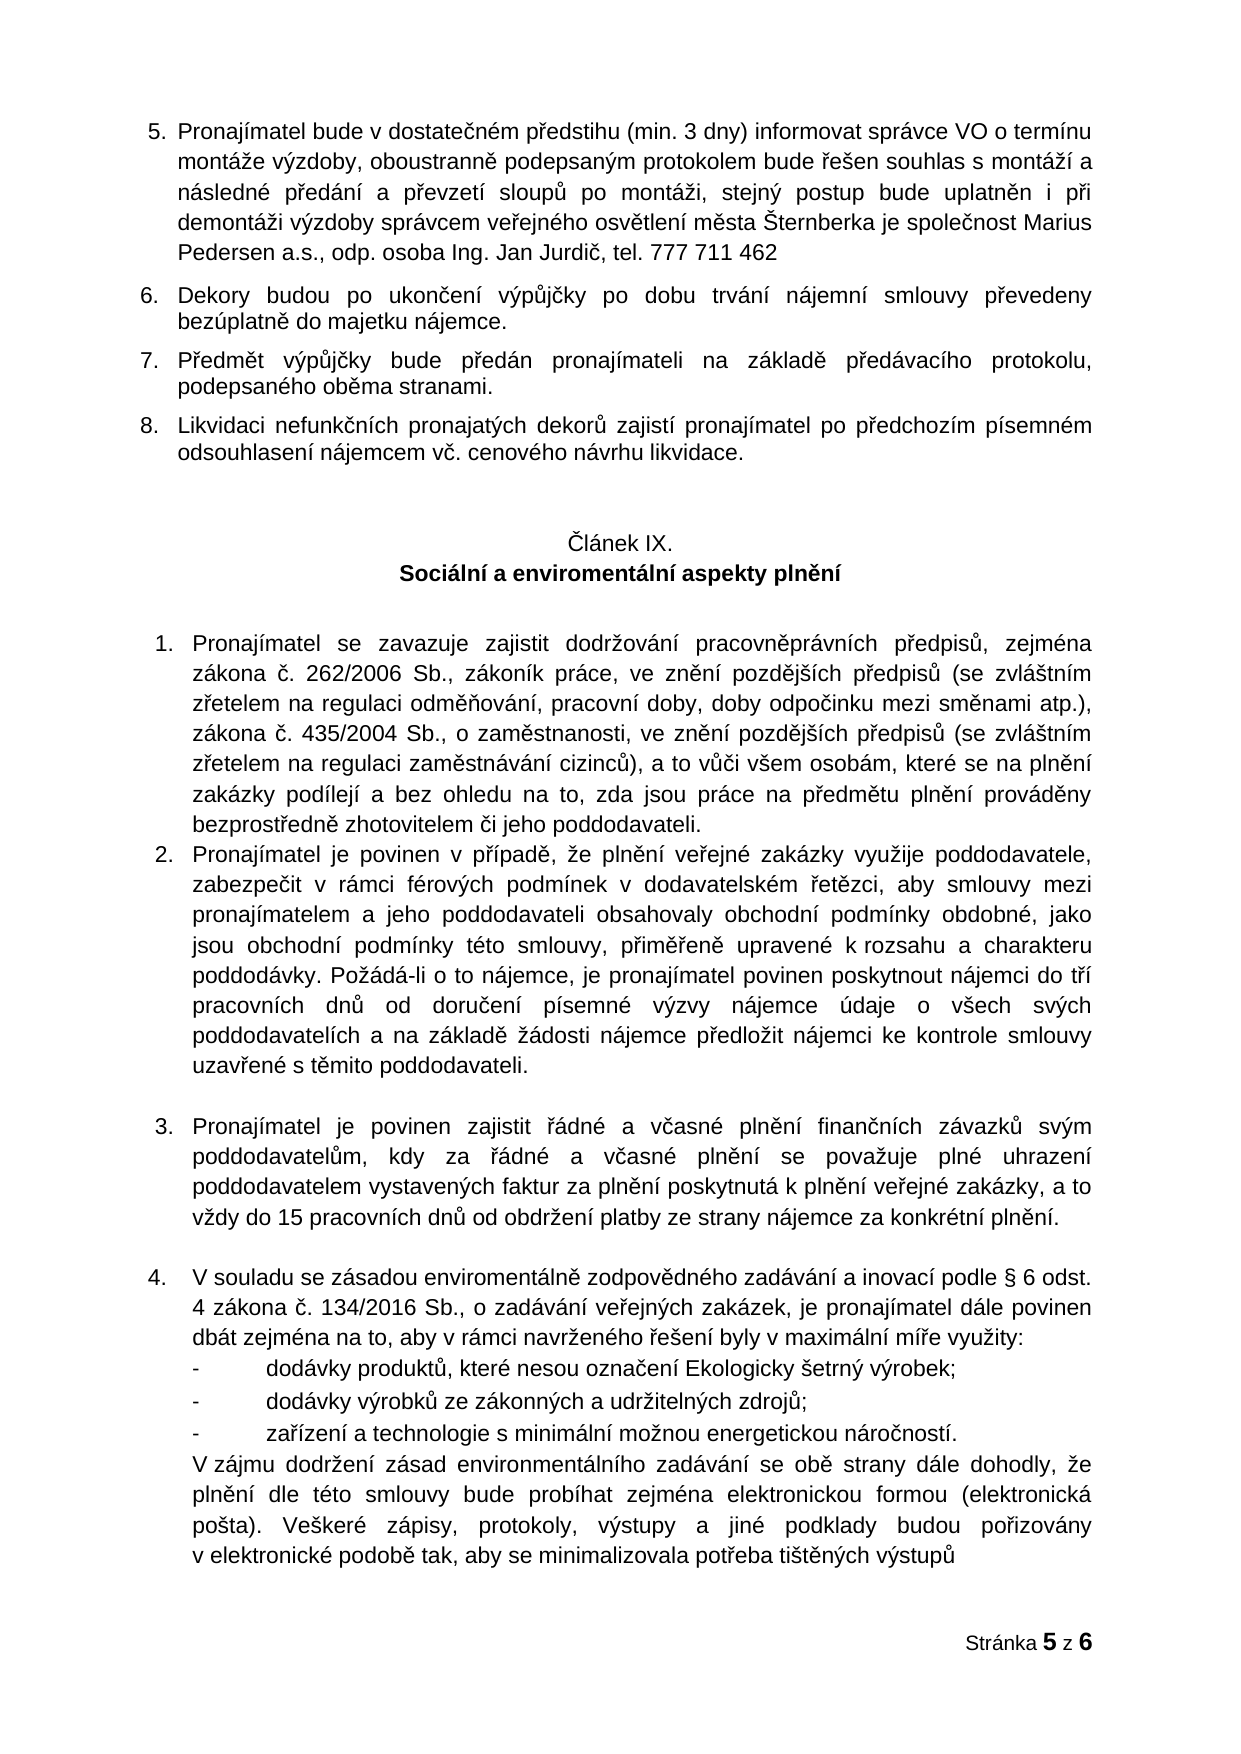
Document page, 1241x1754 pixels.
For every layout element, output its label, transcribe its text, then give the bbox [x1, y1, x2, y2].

list Likvidaci nefunkčních pronajatých dekorů zajistí pronajímatel po předchozím písemném odsouhlasení nájemcem vč. cenového návrhu likvidace. [140, 412, 1092, 465]
list V zájmu dodržení zásad environmentálního zadávání se obě strany dále dohodly, že plnění dle této smlouvy bude probíhat zejména elektronickou formou (elektronická pošta). Veškeré zápisy, protokoly, výstupy a jiné podklady budou pořizovány v elektronické podobě tak, aby se minimalizovala potřeba tištěných výstupů [192, 1451, 1092, 1568]
text Sociální a enviromentální aspekty plnění [148, 560, 1092, 587]
list Pronajímatel se zavazuje zajistit dodržování pracovněprávních předpisů, zejména zákona č. 262/2006 Sb., zákoník práce, ve znění pozdějších předpisů (se zvláštním zřetelem na regulaci odměňování, pracovní doby, doby odpočinku mezi směnami atp.), zákona č. 435/2004 Sb., o zaměstnanosti, ve znění pozdějších předpisů (se zvláštním zřetelem na regulaci zaměstnávání cizinců), a to vůči všem osobám, které se na plnění zakázky podílejí a bez ohledu na to, zda jsou práce na předmětu plnění prováděny bezprostředně zhotovitelem či jeho poddodavateli. [154, 629, 1092, 837]
list dodávky výrobků ze zákonných a udržitelných zdrojů; [192, 1387, 1092, 1415]
list Předmět výpůjčky bude předán pronajímateli na základě předávacího protokolu, podepsaného oběma stranami. [140, 347, 1092, 399]
list V souladu se zásadou enviromentálně zodpovědného zadávání a inovací podle § 6 odst. 4 zákona č. 134/2016 Sb., o zadávání veřejných zakázek, je pronajímatel dále povinen dbát zejména na to, aby v rámci navrženého řešení byly v maximální míře využity: [148, 1264, 1092, 1351]
list Pronajímatel je povinen v případě, že plnění veřejné zakázky využije poddodavatele, zabezpečit v rámci férových podmínek v dodavatelském řetězci, aby smlouvy mezi pronajímatelem a jeho poddodavateli obsahovaly obchodní podmínky obdobné, jako jsou obchodní podmínky této smlouvy, přiměřeně upravené k rozsahu a charakteru poddodávky. Požádá-li o to nájemce, je pronajímatel povinen poskytnout nájemci do tří pracovních dnů od doručení písemné výzvy nájemce údaje o všech svých poddodavatelích a na základě žádosti nájemce předložit nájemci ke kontrole smlouvy uzavřené s těmito poddodavateli. [154, 841, 1092, 1079]
list Pronajímatel bude v dostatečném předstihu (min. 3 dny) informovat správce VO o termínu montáže výzdoby, oboustranně podepsaným protokolem bude řešen souhlas s montáží a následné předání a převzetí sloupů po montáži, stejný postup bude uplatněn i při demontáži výzdoby správcem veřejného osvětlení města Šternberka je společnost Marius Pedersen a.s., odp. osoba Ing. Jan Jurdič, tel. 777 711 462 [148, 118, 1092, 265]
list Dekory budou po ukončení výpůjčky po dobu trvání nájemní smlouvy převedeny bezúplatně do majetku nájemce. [140, 282, 1092, 334]
text Článek IX. [148, 530, 1092, 556]
list zařízení a technologie s minimální možnou energetickou náročností. [192, 1419, 1092, 1447]
list dodávky produktů, které nesou označení Ekologicky šetrný výrobek; [192, 1354, 1092, 1383]
list Pronajímatel je povinen zajistit řádné a včasné plnění finančních závazků svým poddodavatelům, kdy za řádné a včasné plnění se považuje plné uhrazení poddodavatelem vystavených faktur za plnění poskytnutá k plnění veřejné zakázky, a to vždy do 15 pracovních dnů od obdržení platby ze strany nájemce za konkrétní plnění. [154, 1113, 1092, 1230]
